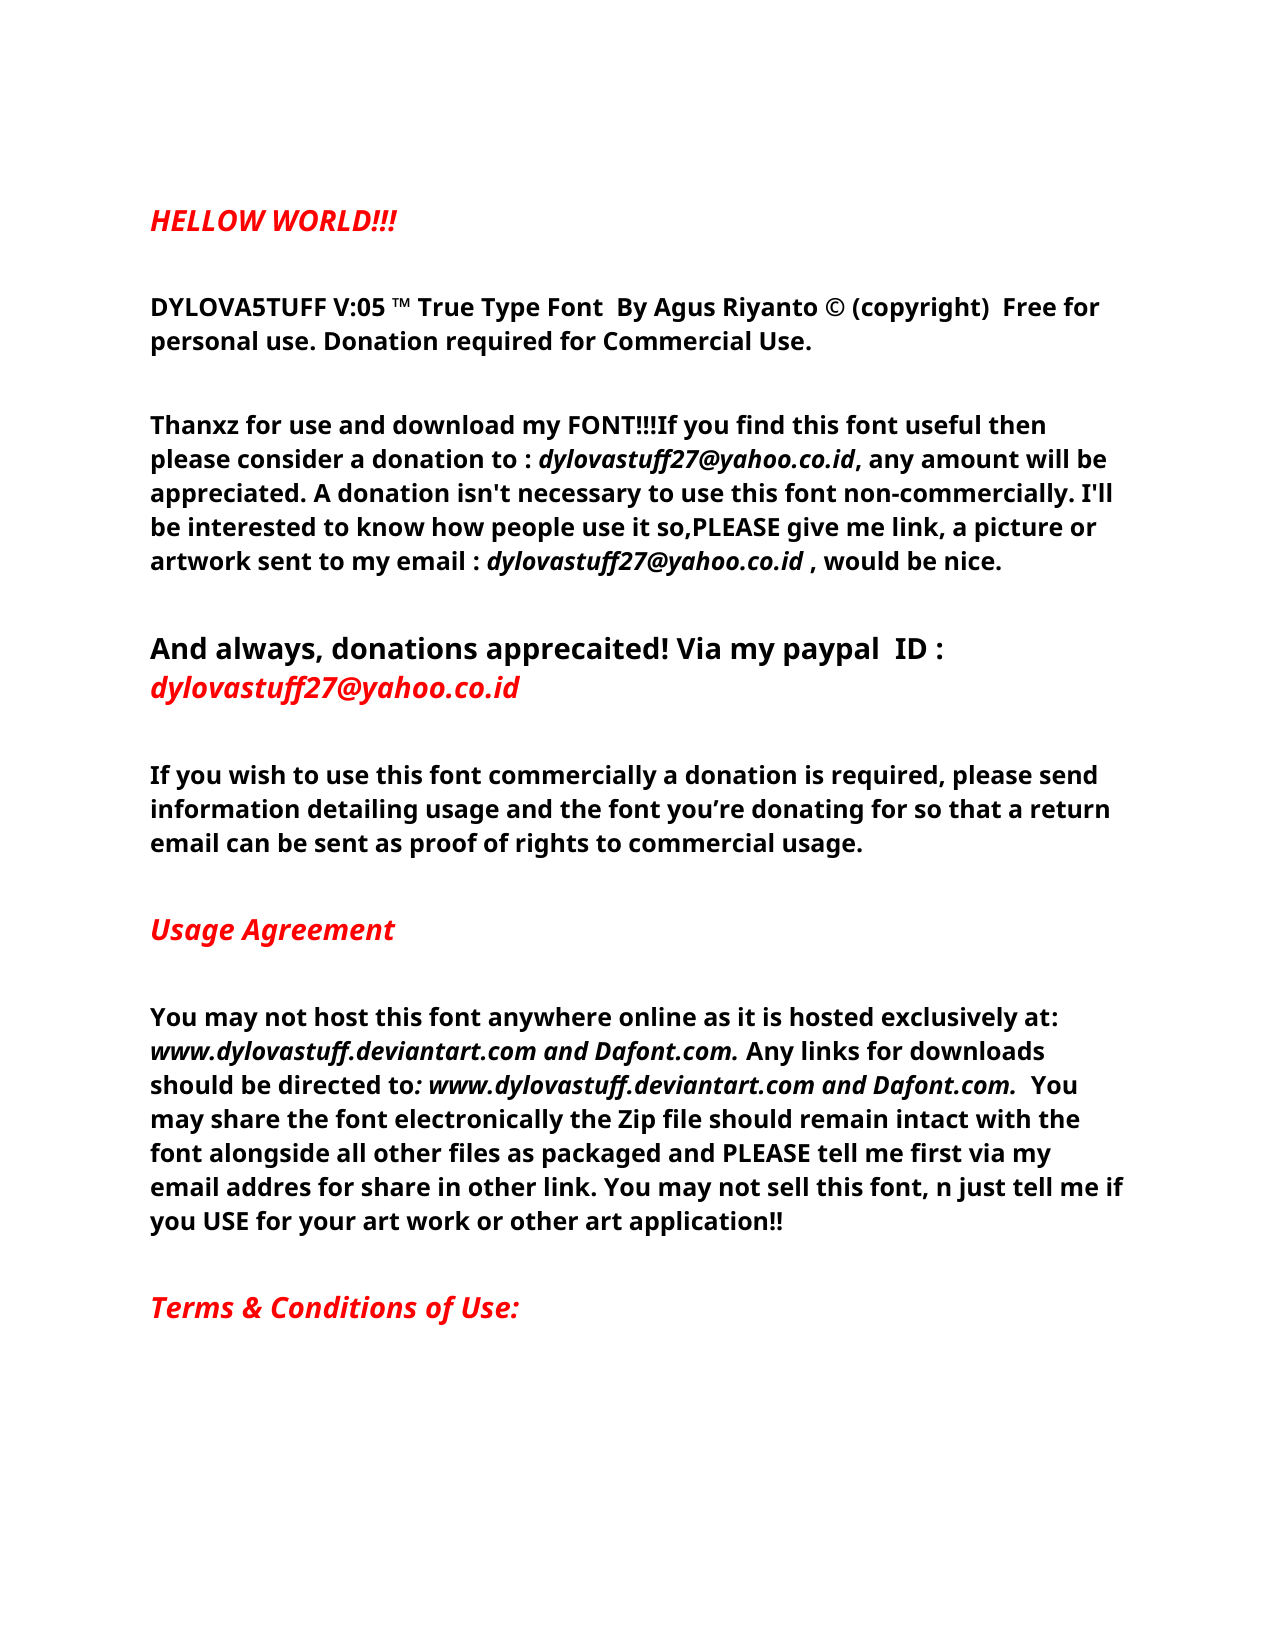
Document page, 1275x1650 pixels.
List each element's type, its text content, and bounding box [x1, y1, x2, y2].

subtitle You may not host this font anywhere online as it is hosted exclusively at: www.dylovastuff.deviantart.com and Dafont.com. Any links for downloads should be directed to: www.dylovastuff.deviantart.com and Dafont.com. You may share the font electronically the Zip file should remain intact with the font alongside all other files as packaged and PLEASE tell me first via my email addres for share in other link. You may not sell this font, n just tell me if you USE for your art work or other art application!! [150, 999, 1125, 1238]
subtitle If you wish to use this font commercially a donation is required, please send information detailing usage and the font you’re donating for so that a return email can be sent as proof of rights to commercial usage. [150, 757, 1125, 860]
subtitle Terms & Conditions of Use: [150, 1288, 1125, 1327]
subtitle Usage Agreement [150, 910, 1125, 949]
subtitle And always, donations apprecaited! Via my paypal ID : dylovastuff27@yahoo.co.id [150, 628, 1125, 707]
subtitle DYLOVA5TUFF V:05 ™ True Type Font By Agus Riyanto © (copyright) Free for personal use. Donation required for Commercial Use. [150, 290, 1125, 358]
subtitle HELLOW WORLD!!! [150, 200, 1125, 240]
subtitle Thanxz for use and download my FONT!!!If you find this font useful then please consider a donation to : dylovastuff27@yahoo.co.id, any amount will be appreciated. A donation isn't necessary to use this font non-commercially. I'll be interested to know how people use it so,PLEASE give me link, a picture or artwork sent to my email : dylovastuff27@yahoo.co.id , would be nice. [150, 408, 1125, 578]
